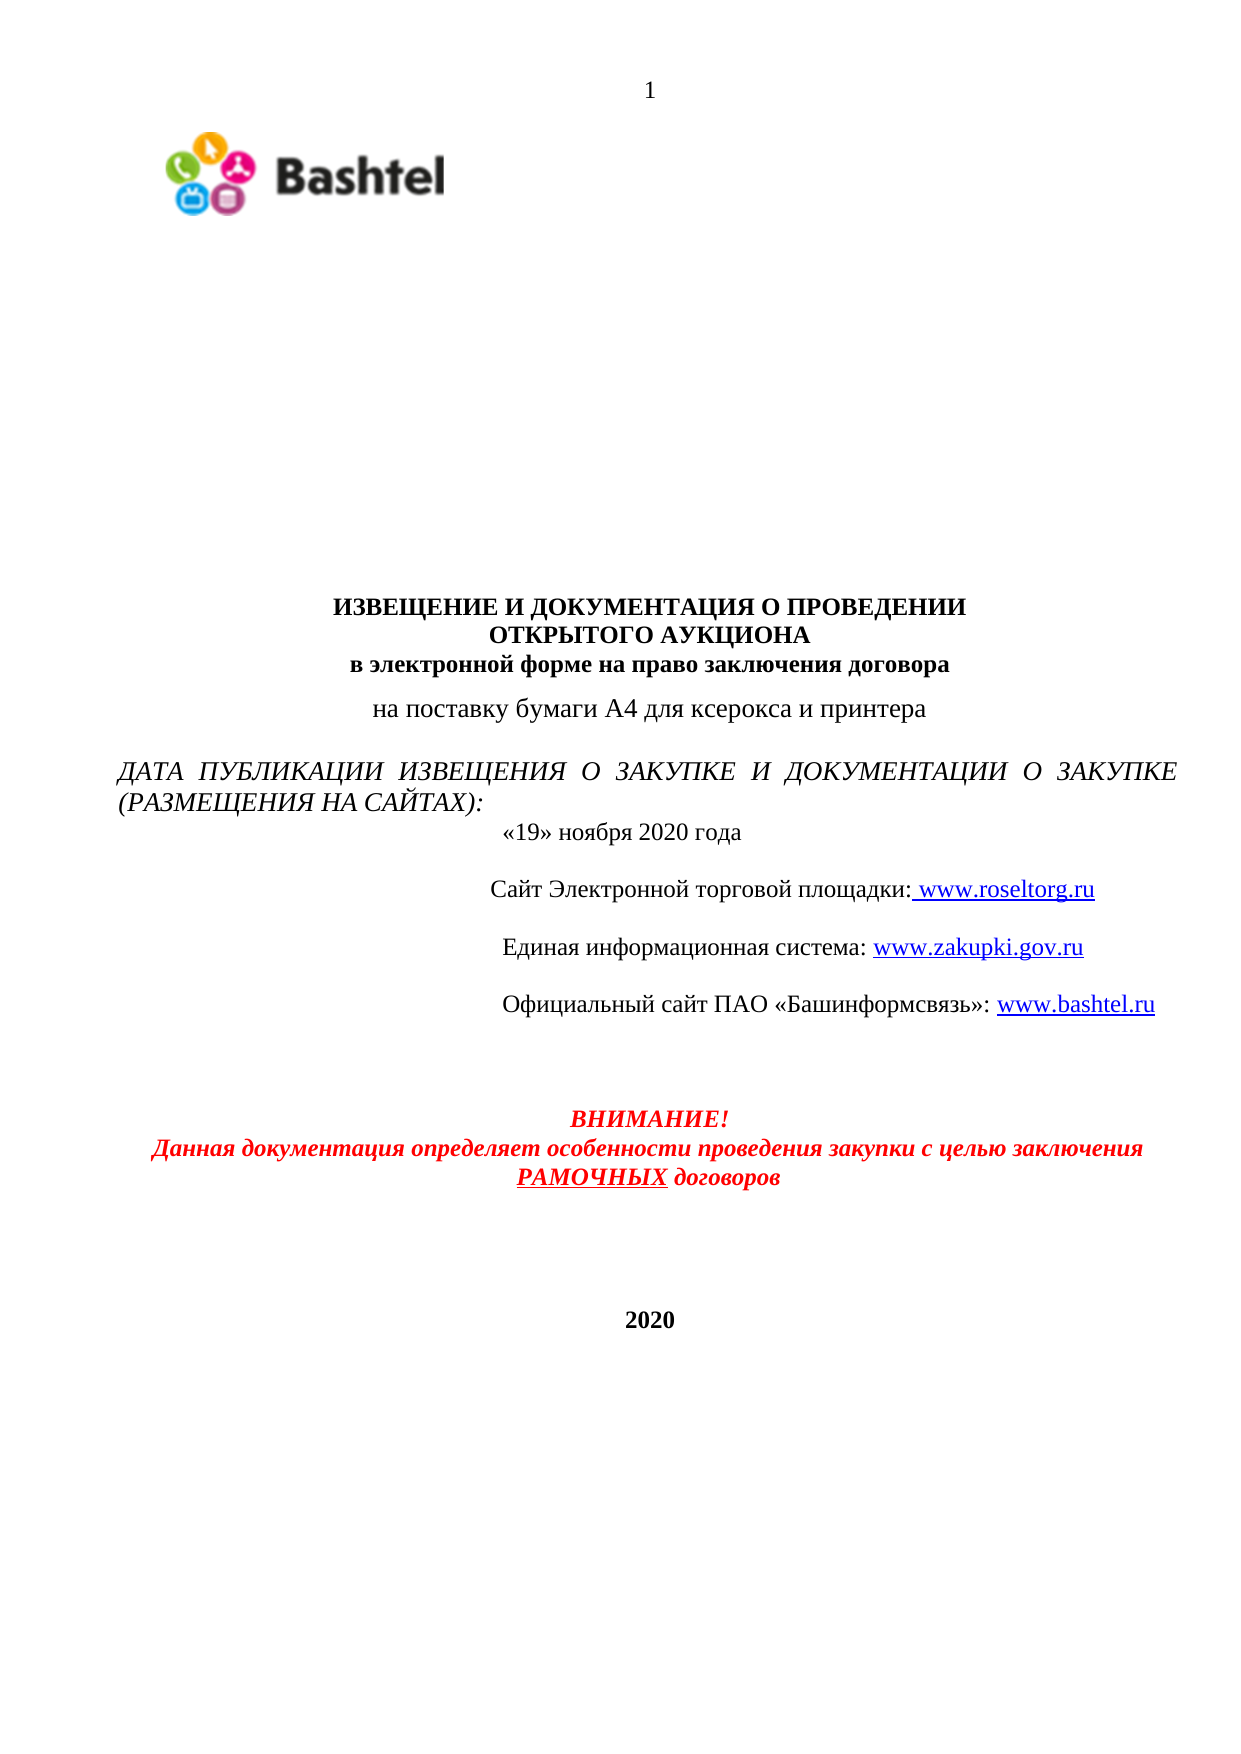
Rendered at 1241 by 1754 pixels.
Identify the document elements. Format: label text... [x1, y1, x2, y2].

text ВНИМАНИЕ! [118, 1104, 1181, 1133]
text 2020 [118, 1306, 1181, 1334]
text Официальный сайт ПАО «Башинформсвязь»: www.bashtel.ru [502, 989, 1181, 1018]
text Единая информационная система: www.zakupki.gov.ru [502, 932, 1181, 961]
text Данная документация определяет особенности проведения закупки с целью заключения РАМОЧНЫХ договоров [118, 1133, 1181, 1191]
text на поставку бумаги А4 для ксерокса и принтера [118, 692, 1181, 723]
text в электронной форме на право заключения договора [118, 649, 1181, 678]
text ДАТА ПУБЛИКАЦИИ ИЗВЕЩЕНИЯ О ЗАКУПКЕ И ДОКУМЕНТАЦИИ О ЗАКУПКЕ (РАЗМЕЩЕНИЯ НА САЙТАХ): [118, 754, 1181, 817]
picture [165, 132, 444, 216]
text Сайт Электронной торговой площадки: www.roseltorg.ru [490, 874, 1181, 903]
text ОТКРЫТОГО АУКЦИОНА [118, 620, 1181, 649]
text ИЗВЕЩЕНИЕ И ДОКУМЕНТАЦИЯ О ПРОВЕДЕНИИ [118, 592, 1181, 620]
